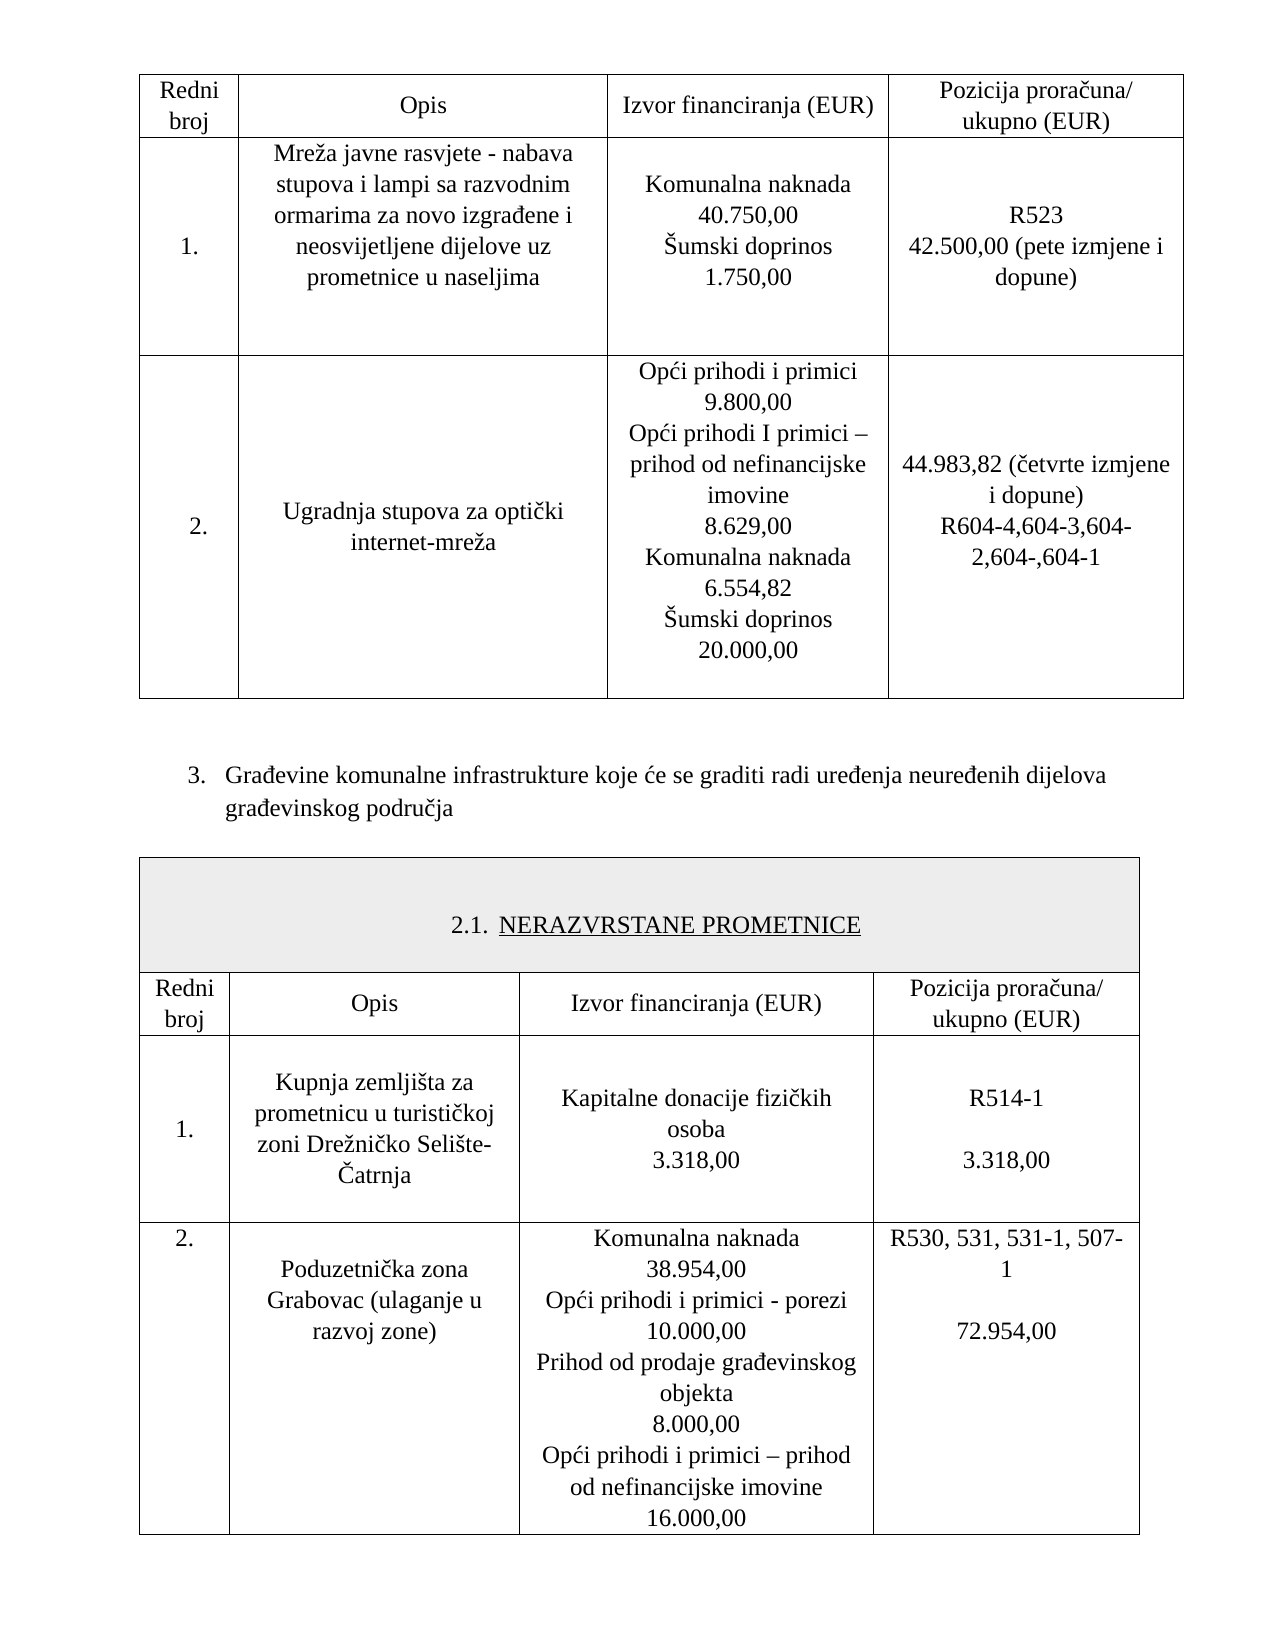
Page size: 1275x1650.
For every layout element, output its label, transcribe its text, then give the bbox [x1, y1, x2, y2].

table_cell Izvor financiranja (EUR) [608, 75, 888, 137]
table_cell 44.983,82 (četvrte izmjene i dopune) R604-4,604-3,604-2,604-,604-1 [889, 356, 1183, 698]
table_cell Opis [239, 75, 607, 137]
table_cell 2. [140, 1223, 229, 1533]
table_cell Ugradnja stupova za optički internet-mreža [239, 356, 607, 698]
table_cell R523 42.500,00 (pete izmjene i dopune) [889, 138, 1183, 355]
table_cell Redni broj [140, 973, 229, 1035]
table_cell Mreža javne rasvjete - nabava stupova i lampi sa razvodnim ormarima za novo izgrađene i neosvijetljene dijelove uz prometnice u naseljima [239, 138, 607, 355]
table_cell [874, 1223, 1139, 1533]
table_cell R514-1 3.318,00 [874, 1036, 1139, 1222]
table_cell Opći prihodi i primici 9.800,00 Opći prihodi I primici – prihod od nefinancijske imovine 8.629,00 Komunalna naknada 6.554,82 Šumski doprinos 20.000,00 [608, 356, 888, 698]
table_cell 1. [140, 1036, 229, 1222]
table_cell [520, 1223, 873, 1533]
table_cell Kapitalne donacije fizičkih osoba 3.318,00 [520, 1036, 873, 1222]
table_cell Opis [230, 973, 519, 1035]
table_cell Redni broj [140, 75, 238, 137]
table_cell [230, 1223, 519, 1533]
table_cell Pozicija proračuna/ ukupno (EUR) [889, 75, 1183, 137]
table_cell [140, 356, 238, 698]
table_cell Komunalna naknada 40.750,00 Šumski doprinos 1.750,00 [608, 138, 888, 355]
table_cell Pozicija proračuna/ ukupno (EUR) [874, 973, 1139, 1035]
table_cell 1. [140, 138, 238, 355]
table_cell Kupnja zemljišta za prometnicu u turističkoj zoni Drežničko Selište- Čatrnja [230, 1036, 519, 1222]
table_header 2.1. NERAZVRSTANE PROMETNICE [140, 858, 1139, 972]
table_cell Izvor financiranja (EUR) [520, 973, 873, 1035]
list Građevine komunalne infrastrukture koje će se graditi radi uređenja neuređenih dijelova građevinskog područja [187, 760, 1125, 822]
